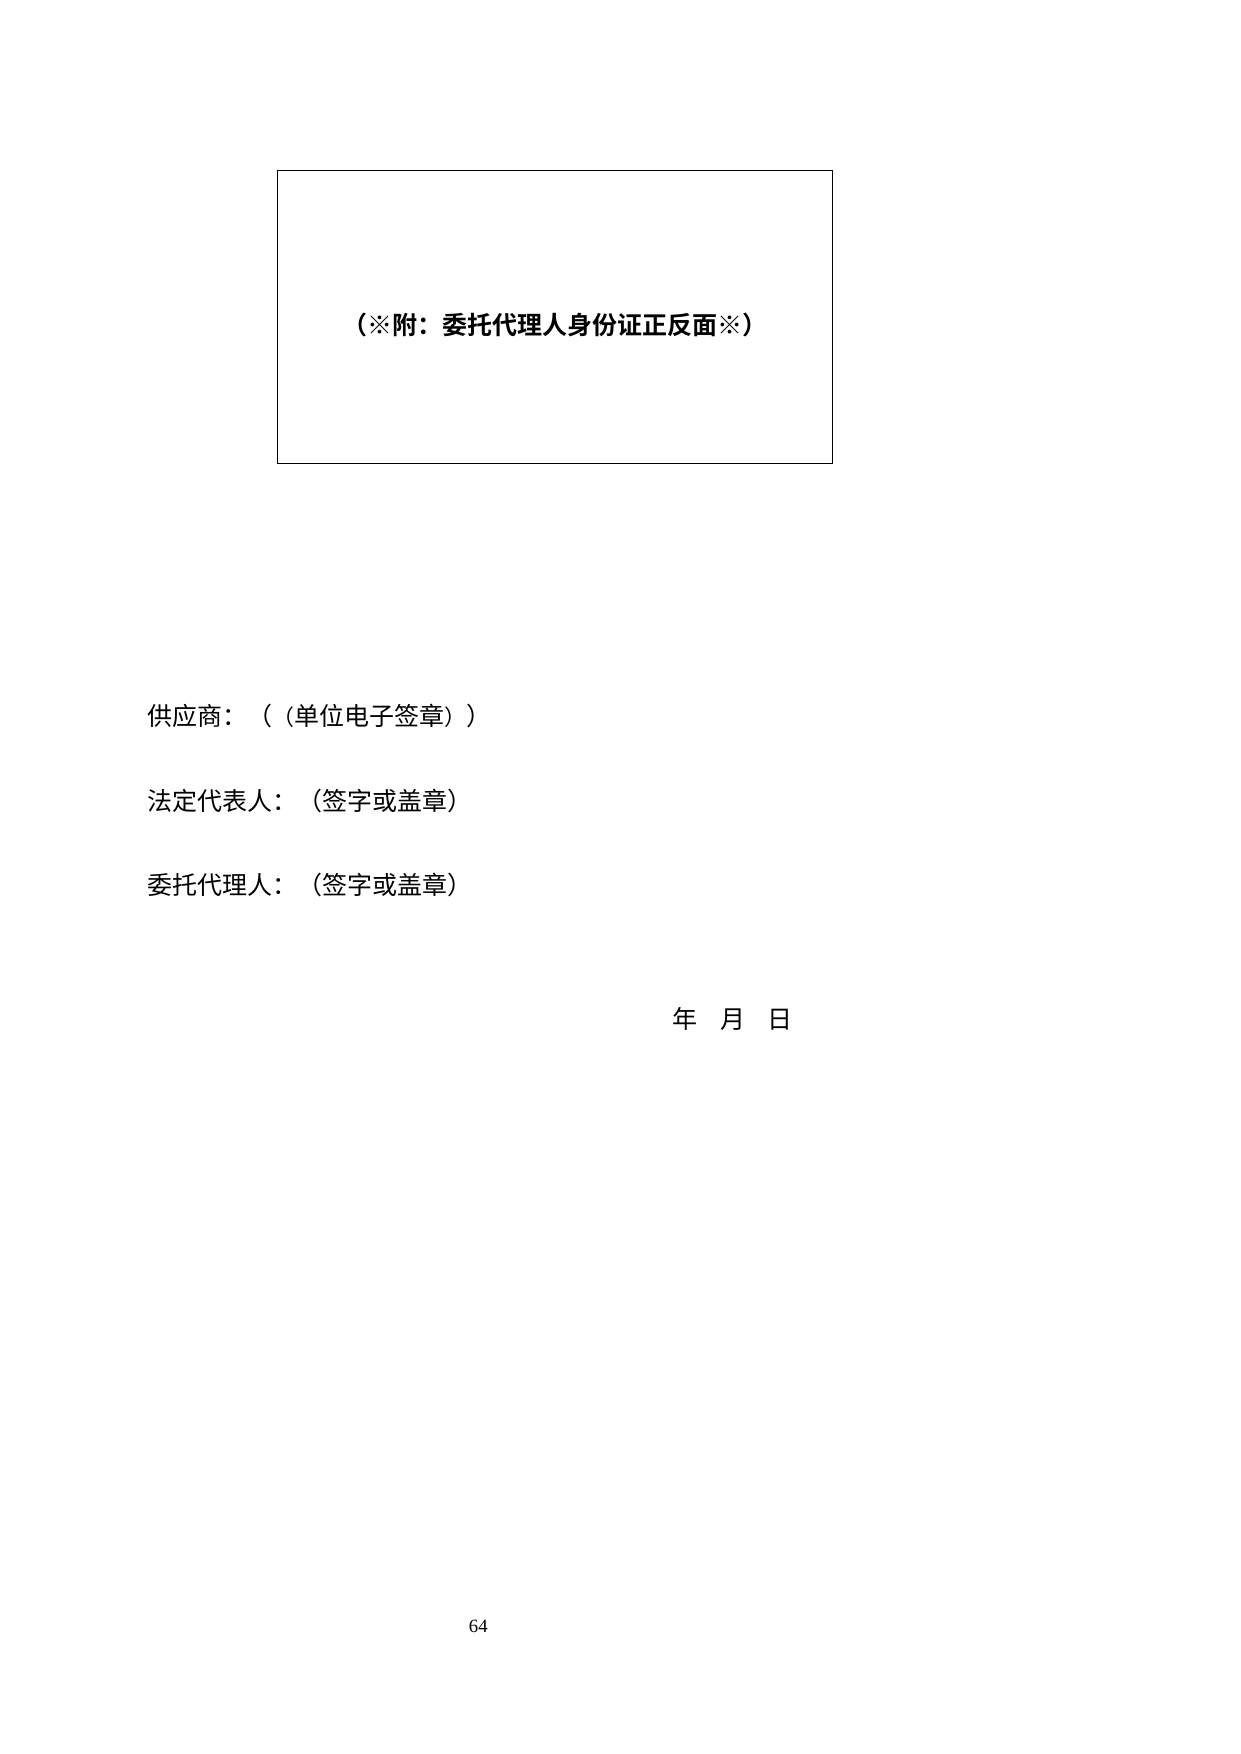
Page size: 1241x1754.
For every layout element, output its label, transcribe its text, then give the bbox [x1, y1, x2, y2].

table_header （※附：委托代理人身份证正反面※） [278, 171, 832, 463]
text 年 月 日 [148, 985, 1090, 1051]
text 委托代理人：（签字或盖章） [148, 850, 1090, 917]
text 法定代表人：（签字或盖章） [148, 766, 1090, 832]
text 供应商：（（单位电子签章）） [148, 682, 1090, 748]
